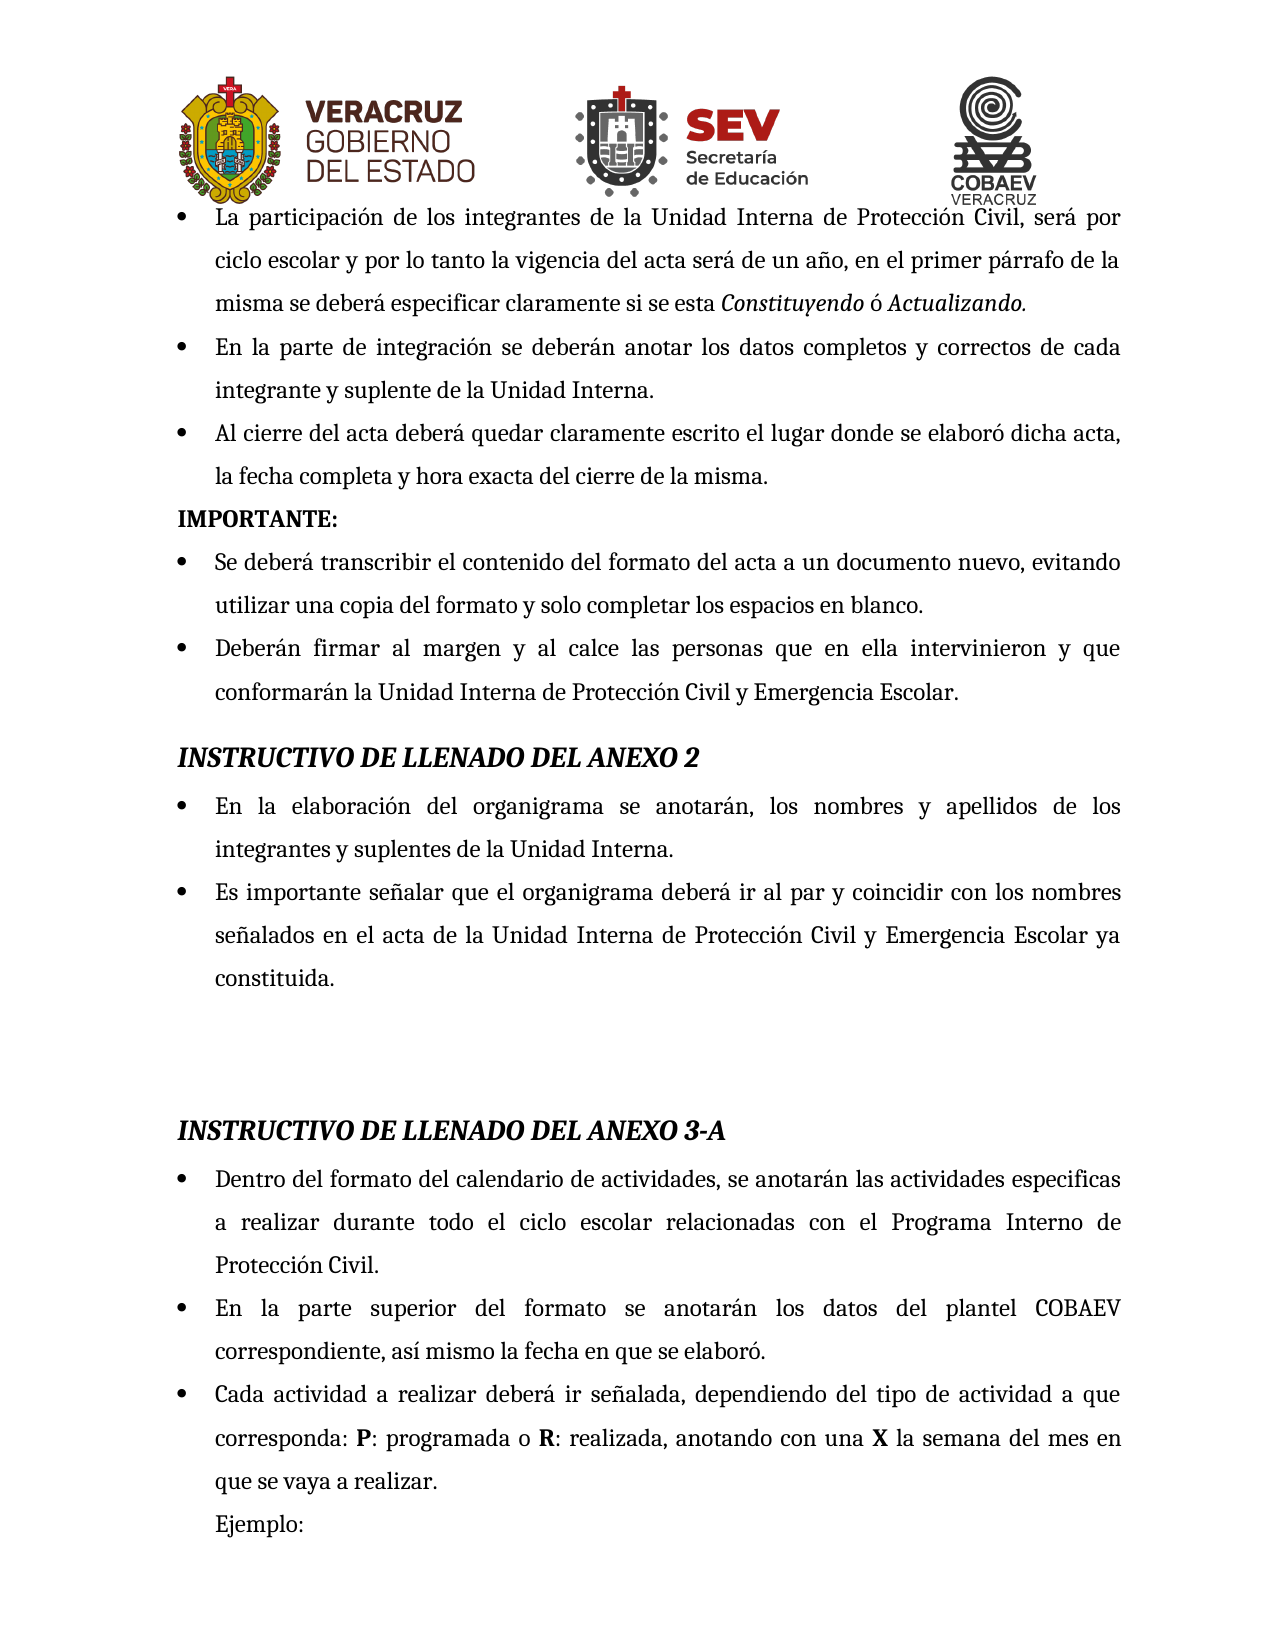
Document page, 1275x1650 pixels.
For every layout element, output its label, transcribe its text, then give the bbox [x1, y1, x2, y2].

list Es importante señalar que el organigrama deberá ir al par y coincidir con los nombres señalados en el acta de la Unidad Interna de Protección Civil y Emergencia Escolar ya constituida. [177, 878, 1122, 993]
text Ejemplo: [215, 1510, 1122, 1538]
list Dentro del formato del calendario de actividades, se anotarán las actividades especificas a realizar durante todo el ciclo escolar relacionadas con el Programa Interno de Protección Civil. [177, 1165, 1122, 1280]
text IMPORTANTE: [177, 505, 1122, 534]
list Cada actividad a realizar deberá ir señalada, dependiendo del tipo de actividad a que corresponda: P: programada o R: realizada, anotando con una X la semana del mes en que se vaya a realizar. [177, 1380, 1122, 1495]
list En la parte superior del formato se anotarán los datos del plantel COBAEV correspondiente, así mismo la fecha en que se elaboró. [177, 1294, 1122, 1366]
subtitle INSTRUCTIVO DE LLENADO DEL ANEXO 2 [177, 741, 1122, 775]
list Deberán firmar al margen y al calce las personas que en ella intervinieron y que conformarán la Unidad Interna de Protección Civil y Emergencia Escolar. [177, 634, 1122, 706]
picture [177, 75, 1038, 203]
list En la elaboración del organigrama se anotarán, los nombres y apellidos de los integrantes y suplentes de la Unidad Interna. [177, 792, 1122, 864]
list Se deberá transcribir el contenido del formato del acta a un documento nuevo, evitando utilizar una copia del formato y solo completar los espacios en blanco. [177, 548, 1122, 620]
subtitle INSTRUCTIVO DE LLENADO DEL ANEXO 3-A [177, 1114, 1122, 1148]
list Al cierre del acta deberá quedar claramente escrito el lugar donde se elaboró dicha acta, la fecha completa y hora exacta del cierre de la misma. [177, 419, 1122, 491]
list En la parte de integración se deberán anotar los datos completos y correctos de cada integrante y suplente de la Unidad Interna. [177, 332, 1122, 404]
list La participación de los integrantes de la Unidad Interna de Protección Civil, será por ciclo escolar y por lo tanto la vigencia del acta será de un año, en el primer párrafo de la misma se deberá especificar claramente si se esta Constituyendo ó Actualizando. [177, 203, 1122, 318]
